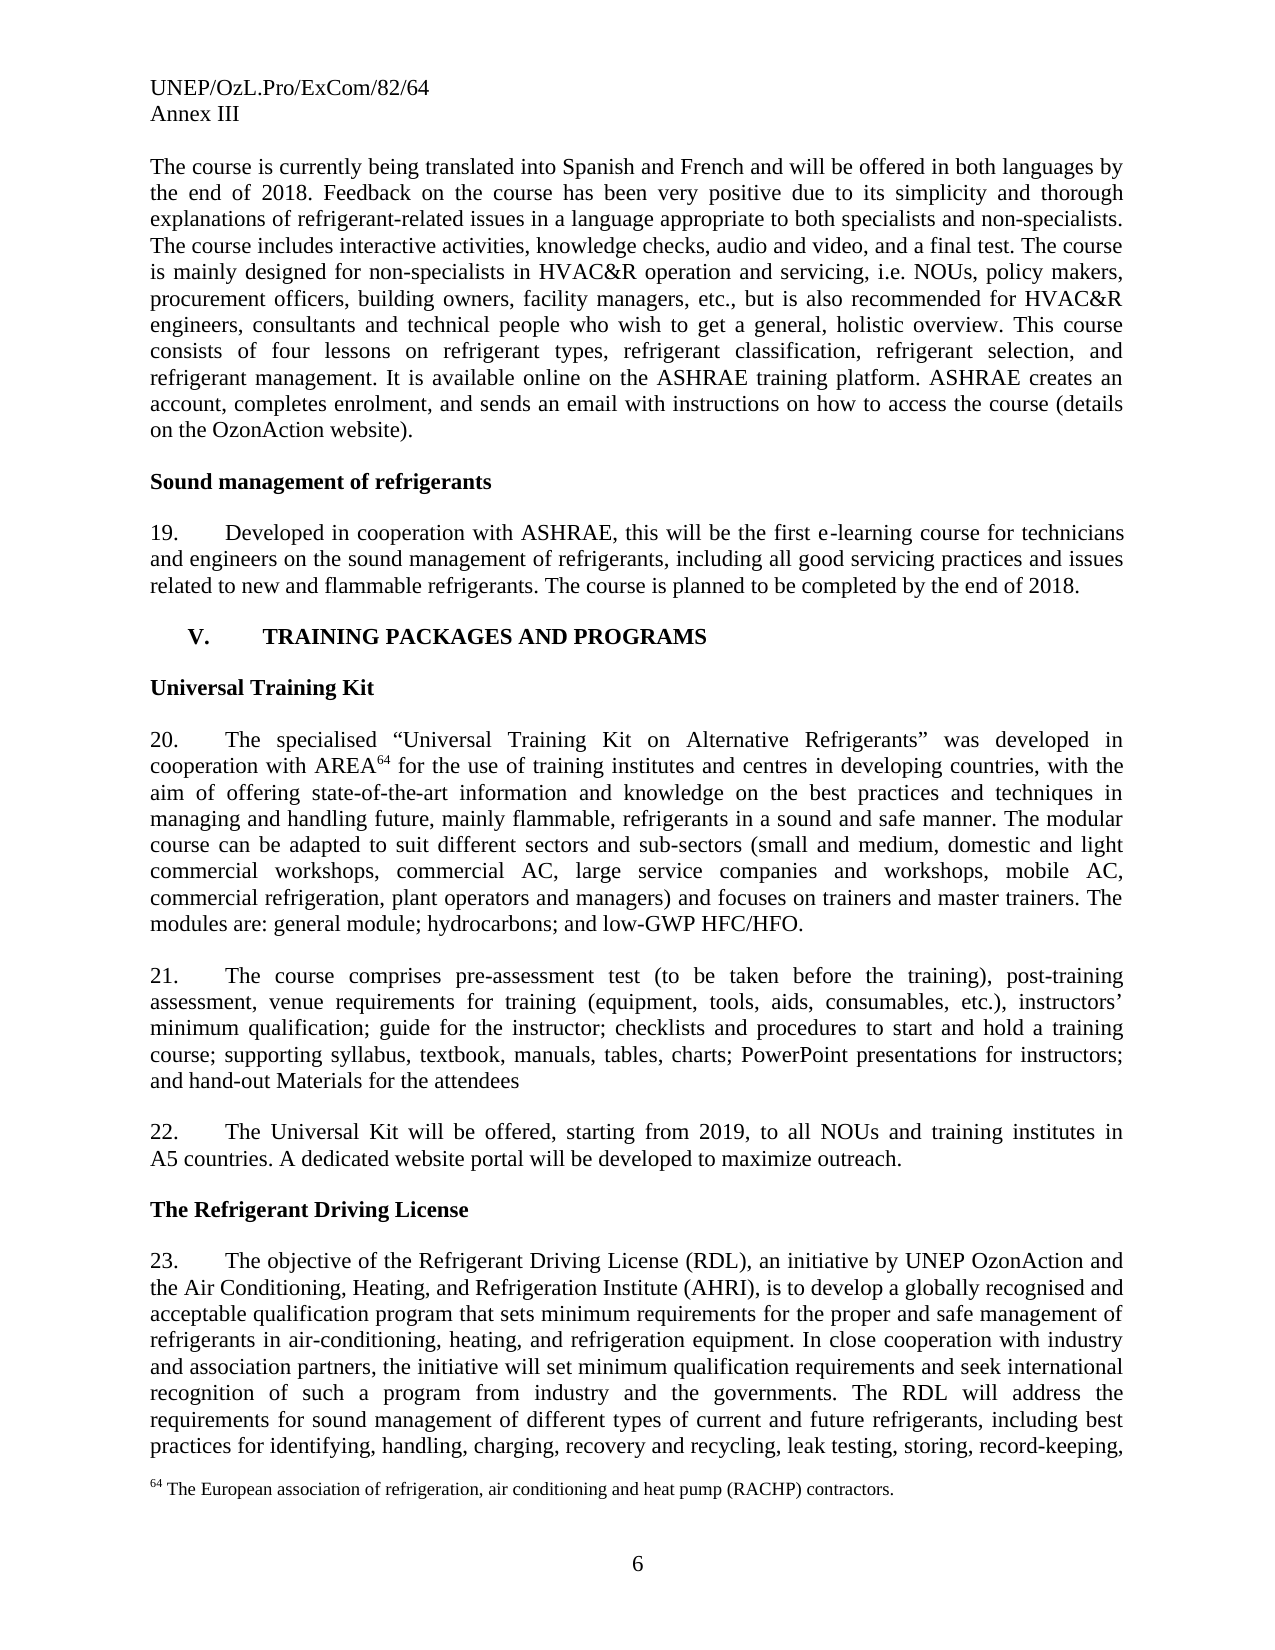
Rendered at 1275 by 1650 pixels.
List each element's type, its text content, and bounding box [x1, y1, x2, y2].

subtitle The Universal Kit will be offered, starting from 2019, to all NOUs and training institutes in A5 countries. A dedicated website portal will be developed to maximize outreach. [150, 1118, 1125, 1171]
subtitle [150, 153, 1125, 443]
subtitle The specialised “Universal Training Kit on Alternative Refrigerants” was developed in cooperation with AREA for the use of training institutes and centres in developing countries, with the aim of offering state-of-the-art information and knowledge on the best practices and techniques in managing and handling future, mainly flammable, refrigerants in a sound and safe manner. The modular course can be adapted to suit different sectors and sub-sectors (small and medium, domestic and light commercial workshops, commercial AC, large service companies and workshops, mobile AC, commercial refrigeration, plant operators and managers) and focuses on trainers and master trainers. The modules are: general module; hydrocarbons; and low-GWP HFC/HFO. [150, 726, 1125, 937]
subtitle The course comprises pre-assessment test (to be taken before the training), post-training assessment, venue requirements for training (equipment, tools, aids, consumables, etc.), instructors’ minimum qualification; guide for the instructor; checklists and procedures to start and hold a training course; supporting syllabus, textbook, manuals, tables, charts; PowerPoint presentations for instructors; and hand-out Materials for the attendees [150, 962, 1125, 1093]
list Universal Training Kit [150, 674, 1125, 701]
list Sound management of refrigerants [150, 468, 1125, 494]
list TRAINING PACKAGES AND PROGRAMS [187, 623, 1125, 649]
subtitle The Refrigerant Driving License [150, 1196, 1125, 1222]
subtitle Developed in cooperation with ASHRAE, this will be the first e-learning course for technicians and engineers on the sound management of refrigerants, including all good servicing practices and issues related to new and flammable refrigerants. The course is planned to be completed by the end of 2018. [150, 519, 1125, 598]
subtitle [150, 1247, 1125, 1458]
